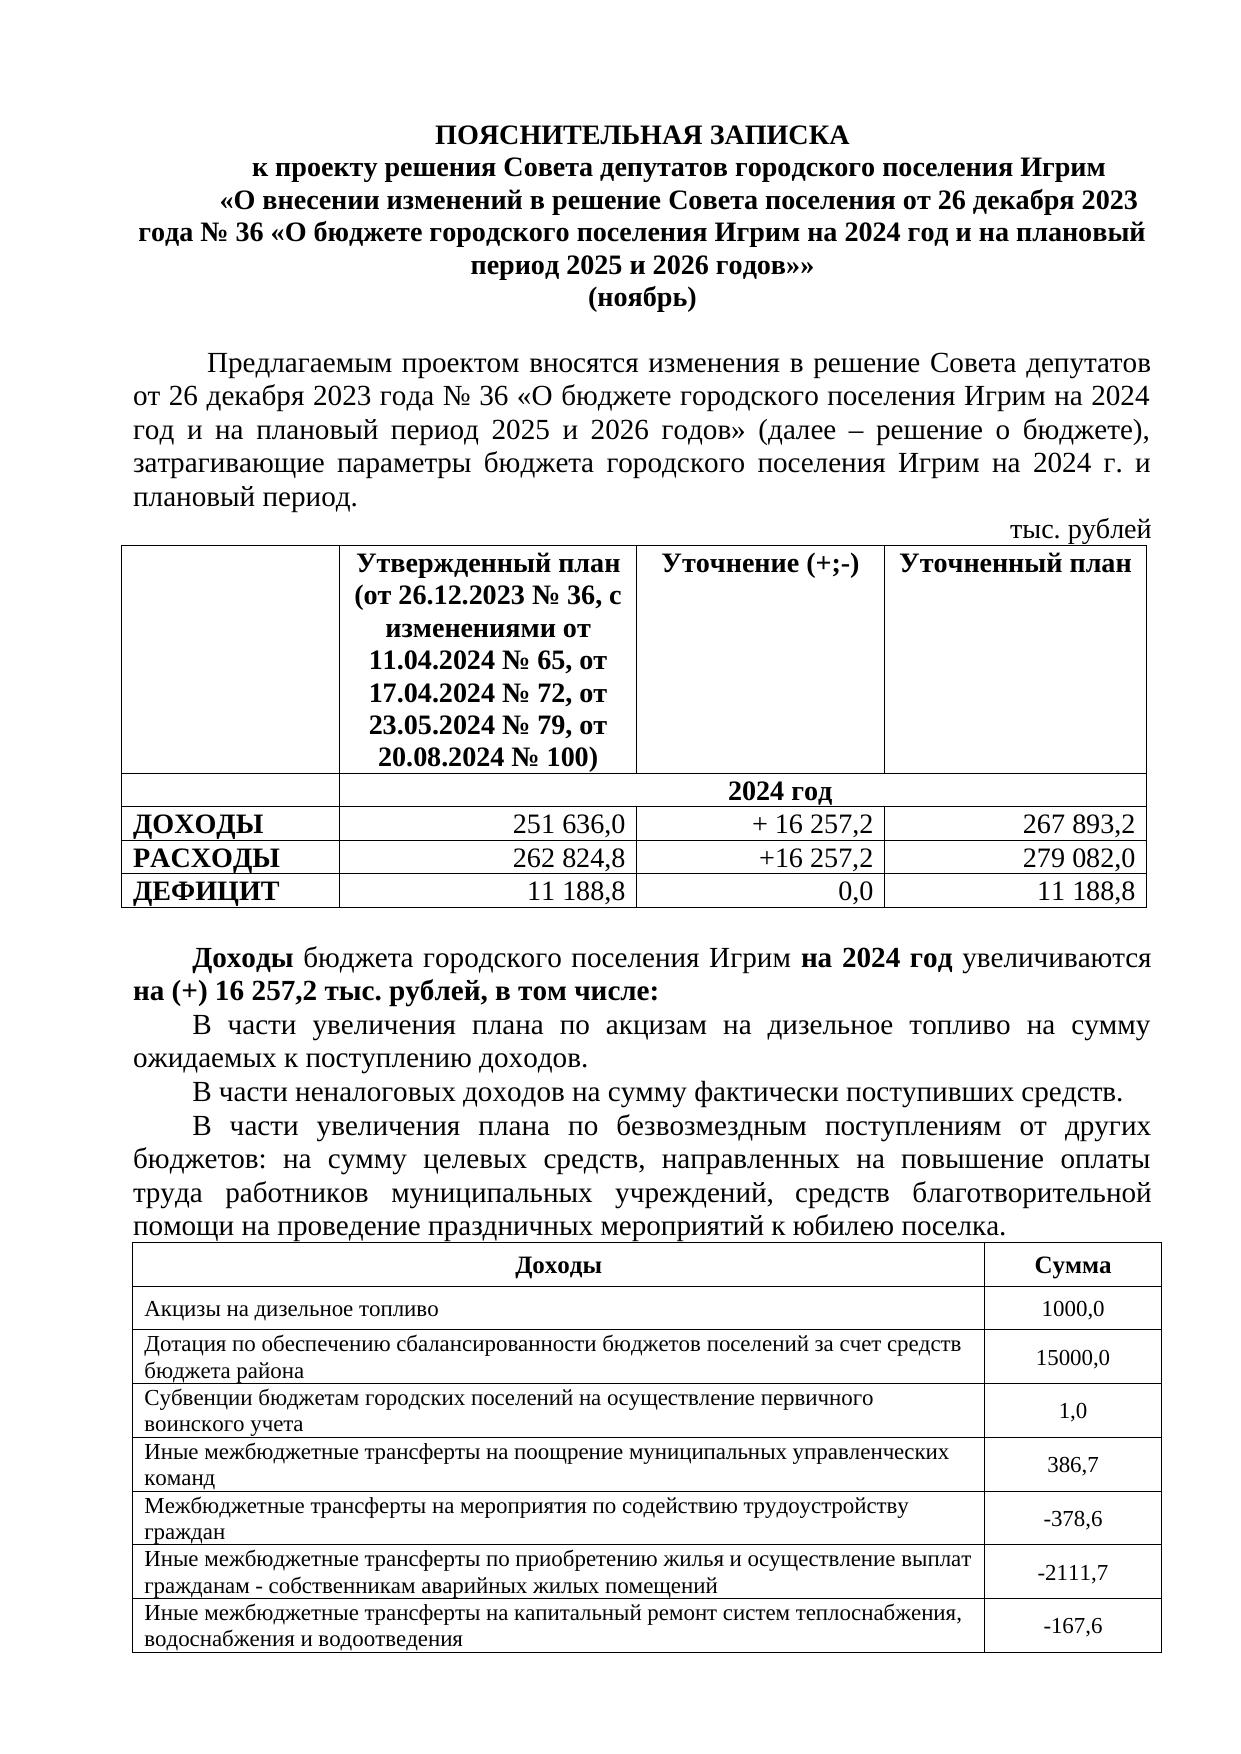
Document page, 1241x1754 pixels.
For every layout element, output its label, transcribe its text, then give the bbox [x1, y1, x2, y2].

text В части увеличения плана по акцизам на дизельное топливо на сумму ожидаемых к поступлению доходов. [133, 1007, 1152, 1074]
text к проекту решения Совета депутатов городского поселения Игрим [133, 151, 1152, 183]
table_cell 0,0 [637, 874, 884, 907]
table_cell Иные межбюджетные трансферты на поощрение муниципальных управленческих команд [133, 1438, 984, 1491]
table_cell Акцизы на дизельное топливо [133, 1287, 984, 1329]
table_cell Субвенции бюджетам городских поселений на осуществление первичного воинского учета [133, 1384, 984, 1437]
table_cell ДОХОДЫ [122, 807, 339, 840]
text ПОЯСНИТЕЛЬНАЯ ЗАПИСКА [133, 118, 1152, 151]
table_cell 11 188,8 [340, 874, 636, 907]
table_cell 251 636,0 [340, 807, 636, 840]
table_cell Иные межбюджетные трансферты по приобретению жилья и осуществление выплат гражданам - собственникам аварийных жилых помещений [133, 1545, 984, 1598]
table_cell 262 824,8 [340, 841, 636, 873]
table_cell 267 893,2 [885, 807, 1146, 840]
table_header Уточнение (+;-) [637, 546, 884, 773]
table_cell 11 188,8 [885, 874, 1146, 907]
table_cell Межбюджетные трансферты на мероприятия по содействию трудоустройству граждан [133, 1492, 984, 1544]
text В части увеличения плана по безвозмездным поступлениям от других бюджетов: на сумму целевых средств, направленных на повышение оплаты труда работников муниципальных учреждений, средств благотворительной помощи на проведение праздничных мероприятий к юбилею поселка. [133, 1108, 1152, 1242]
table_header [122, 546, 339, 773]
table_cell +16 257,2 [637, 841, 884, 873]
table_cell РАСХОДЫ [122, 841, 339, 873]
table_header Доходы [133, 1243, 984, 1286]
table_cell -2111,7 [985, 1545, 1161, 1598]
table_header Утвержденный план (от 26.12.2023 № 36, с изменениями от 11.04.2024 № 65, от 17.04.2024 № 72, от 23.05.2024 № 79, от 20.08.2024 № 100) [340, 546, 636, 773]
table_cell 2024 год [340, 774, 1146, 806]
text тыс. рублей [133, 513, 1152, 545]
table_cell Иные межбюджетные трансферты на капитальный ремонт систем теплоснабжения, водоснабжения и водоотведения [133, 1599, 984, 1652]
text Предлагаемым проектом вносятся изменения в решение Совета депутатов от 26 декабря 2023 года № 36 «О бюджете городского поселения Игрим на 2024 год и на плановый период 2025 и 2026 годов» (далее – решение о бюджете), затрагивающие параметры бюджета городского поселения Игрим на 2024 г. и плановый период. [133, 345, 1152, 513]
table_cell ДЕФИЦИТ [122, 874, 339, 907]
table_cell [122, 774, 339, 806]
table_cell + 16 257,2 [637, 807, 884, 840]
table_cell Дотация по обеспечению сбалансированности бюджетов поселений за счет средств бюджета района [133, 1330, 984, 1383]
table_cell -378,6 [985, 1492, 1161, 1544]
table_cell 15000,0 [985, 1330, 1161, 1383]
table_header Уточненный план [885, 546, 1146, 773]
text «О внесении изменений в решение Совета поселения от 26 декабря 2023 года № 36 «О бюджете городского поселения Игрим на 2024 год и на плановый период 2025 и 2026 годов»» [133, 183, 1152, 280]
table_cell -167,6 [985, 1599, 1161, 1652]
table_cell 1,0 [985, 1384, 1161, 1437]
text (ноябрь) [133, 280, 1152, 312]
table_cell 386,7 [985, 1438, 1161, 1491]
table_cell 1000,0 [985, 1287, 1161, 1329]
table_header Сумма [985, 1243, 1161, 1286]
table_cell 279 082,0 [885, 841, 1146, 873]
text В части неналоговых доходов на сумму фактически поступивших средств. [133, 1074, 1152, 1108]
text Доходы бюджета городского поселения Игрим на 2024 год увеличиваются на (+) 16 257,2 тыс. рублей, в том числе: [133, 940, 1152, 1007]
